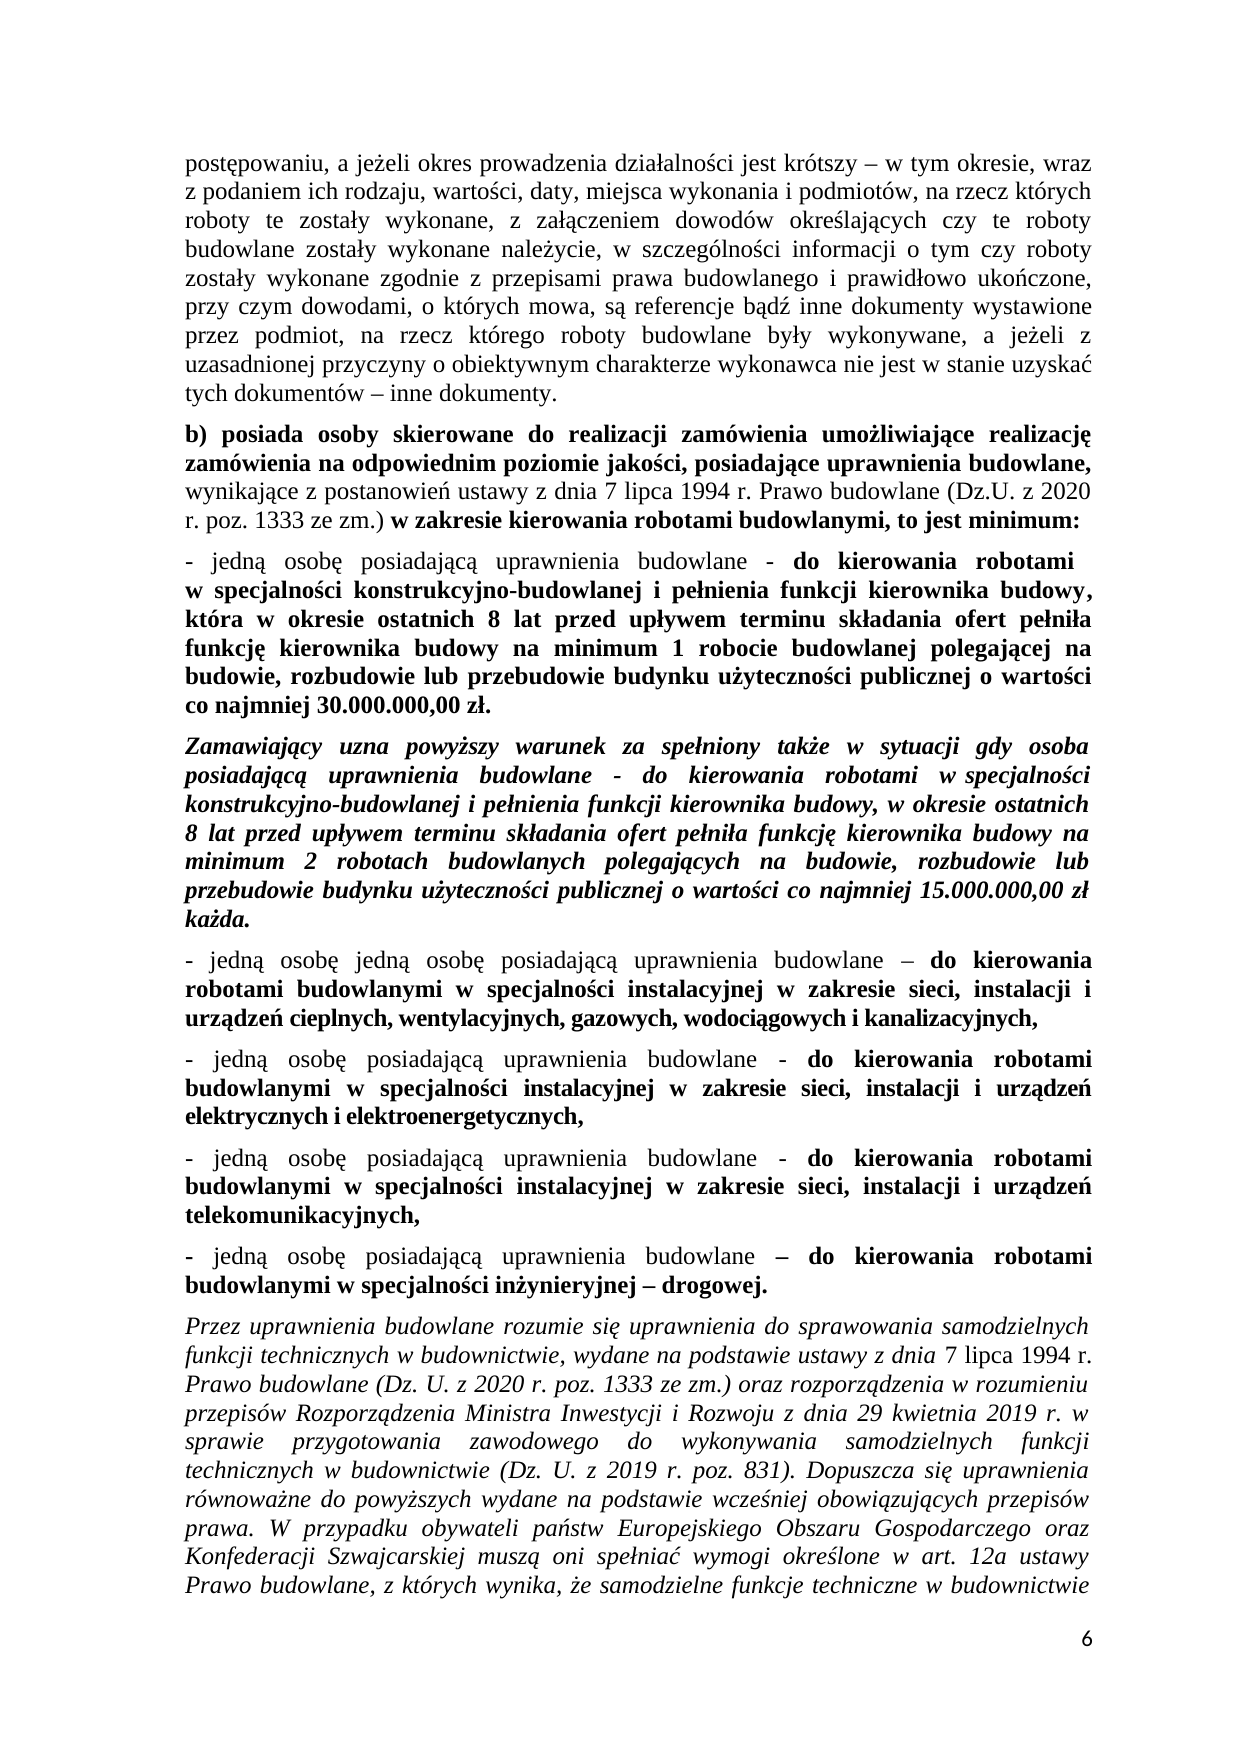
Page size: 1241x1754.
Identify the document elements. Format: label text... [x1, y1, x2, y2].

text - jedną osobę posiadającą uprawnienia budowlane - do kierowania robotami budowlanymi w specjalności instalacyjnej w zakresie sieci, instalacji i urządzeń elektrycznych i elektroenergetycznych, [185, 1044, 1093, 1130]
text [185, 1311, 1093, 1599]
text Zamawiający uzna powyższy warunek za spełniony także w sytuacji gdy osoba posiadającą uprawnienia budowlane - do kierowania robotami w specjalności konstrukcyjno-budowlanej i pełnienia funkcji kierownika budowy, w okresie ostatnich 8 lat przed upływem terminu składania ofert pełniła funkcję kierownika budowy na minimum 2 robotach budowlanych polegających na budowie, rozbudowie lub przebudowie budynku użyteczności publicznej o wartości co najmniej 15.000.000,00 zł każda. [185, 731, 1093, 933]
text - jedną osobę jedną osobę posiadającą uprawnienia budowlane – do kierowania robotami budowlanymi w specjalności instalacyjnej w zakresie sieci, instalacji i urządzeń cieplnych, wentylacyjnych, gazowych, wodociągowych i kanalizacyjnych, [185, 945, 1093, 1031]
text - jedną osobę posiadającą uprawnienia budowlane – do kierowania robotami budowlanymi w specjalności inżynieryjnej – drogowej. [185, 1241, 1093, 1299]
text - jedną osobę posiadającą uprawnienia budowlane - do kierowania robotami w specjalności konstrukcyjno-budowlanej i pełnienia funkcji kierownika budowy, która w okresie ostatnich 8 lat przed upływem terminu składania ofert pełniła funkcję kierownika budowy na minimum 1 robocie budowlanej polegającej na budowie, rozbudowie lub przebudowie budynku użyteczności publicznej o wartości co najmniej 30.000.000,00 zł. [185, 546, 1093, 719]
text - jedną osobę posiadającą uprawnienia budowlane - do kierowania robotami budowlanymi w specjalności instalacyjnej w zakresie sieci, instalacji i urządzeń telekomunikacyjnych, [185, 1143, 1093, 1229]
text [185, 148, 1093, 406]
text b) posiada osoby skierowane do realizacji zamówienia umożliwiające realizację zamówienia na odpowiednim poziomie jakości, posiadające uprawnienia budowlane, wynikające z postanowień ustawy z dnia 7 lipca 1994 r. Prawo budowlane (Dz.U. z 2020 r. poz. 1333 ze zm.) w zakresie kierowania robotami budowlanymi, to jest minimum: [185, 419, 1093, 534]
